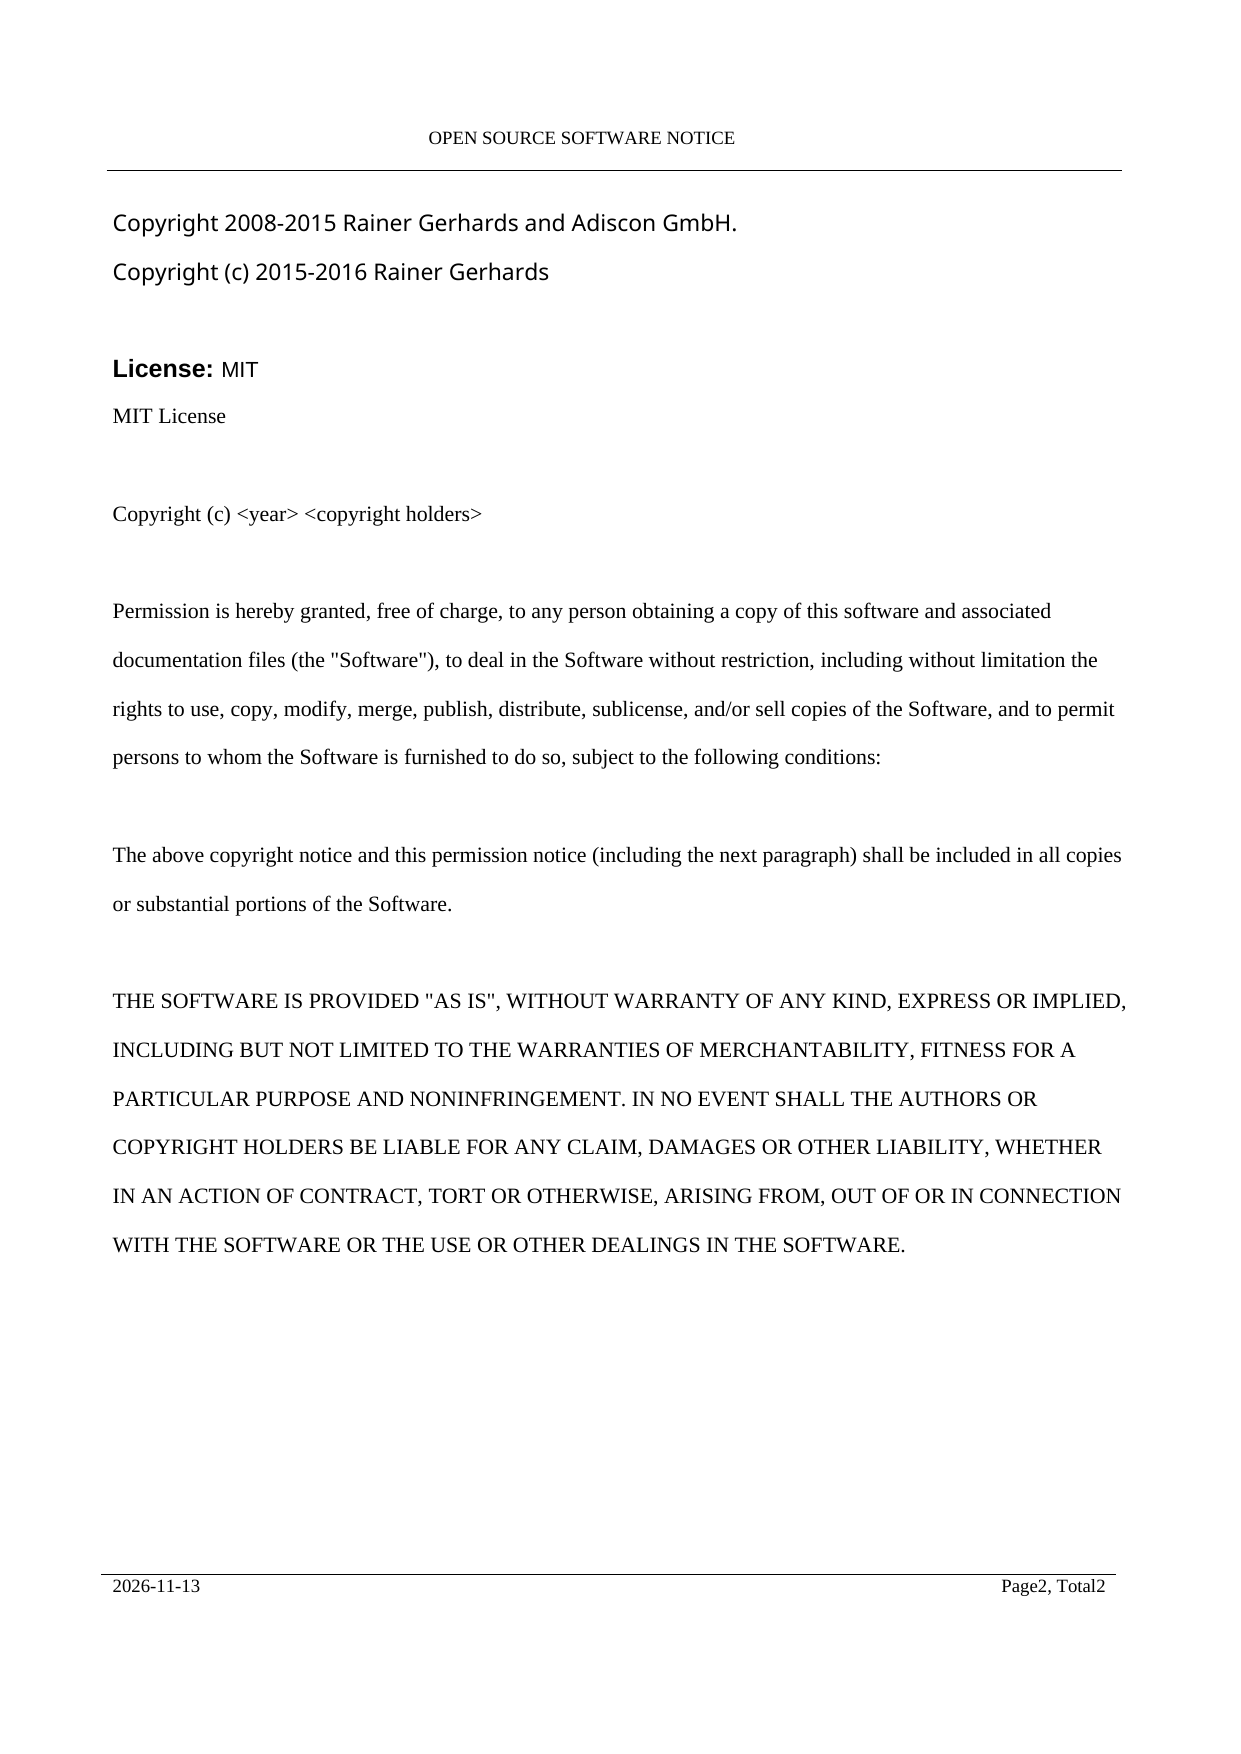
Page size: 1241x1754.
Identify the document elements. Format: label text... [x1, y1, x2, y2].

text License: MIT [112, 353, 1128, 385]
text MIT License Copyright (c) <year> <copyright holders> Permission is hereby granted, free of charge, to any person obtaining a copy of this software and associated documentation files (the "Software"), to deal in the Software without restriction, including without limitation the rights to use, copy, modify, merge, publish, distribute, sublicense, and/or sell copies of the Software, and to permit persons to whom the Software is furnished to do so, subject to the following conditions: The above copyright notice and this permission notice (including the next paragraph) shall be included in all copies or substantial portions of the Software. THE SOFTWARE IS PROVIDED "AS IS", WITHOUT WARRANTY OF ANY KIND, EXPRESS OR IMPLIED, INCLUDING BUT NOT LIMITED TO THE WARRANTIES OF MERCHANTABILITY, FITNESS FOR A PARTICULAR PURPOSE AND NONINFRINGEMENT. IN NO EVENT SHALL THE AUTHORS OR COPYRIGHT HOLDERS BE LIABLE FOR ANY CLAIM, DAMAGES OR OTHER LIABILITY, WHETHER IN AN ACTION OF CONTRACT, TORT OR OTHERWISE, ARISING FROM, OUT OF OR IN CONNECTION WITH THE SOFTWARE OR THE USE OR OTHER DEALINGS IN THE SOFTWARE. [112, 399, 1128, 1261]
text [112, 206, 1128, 336]
